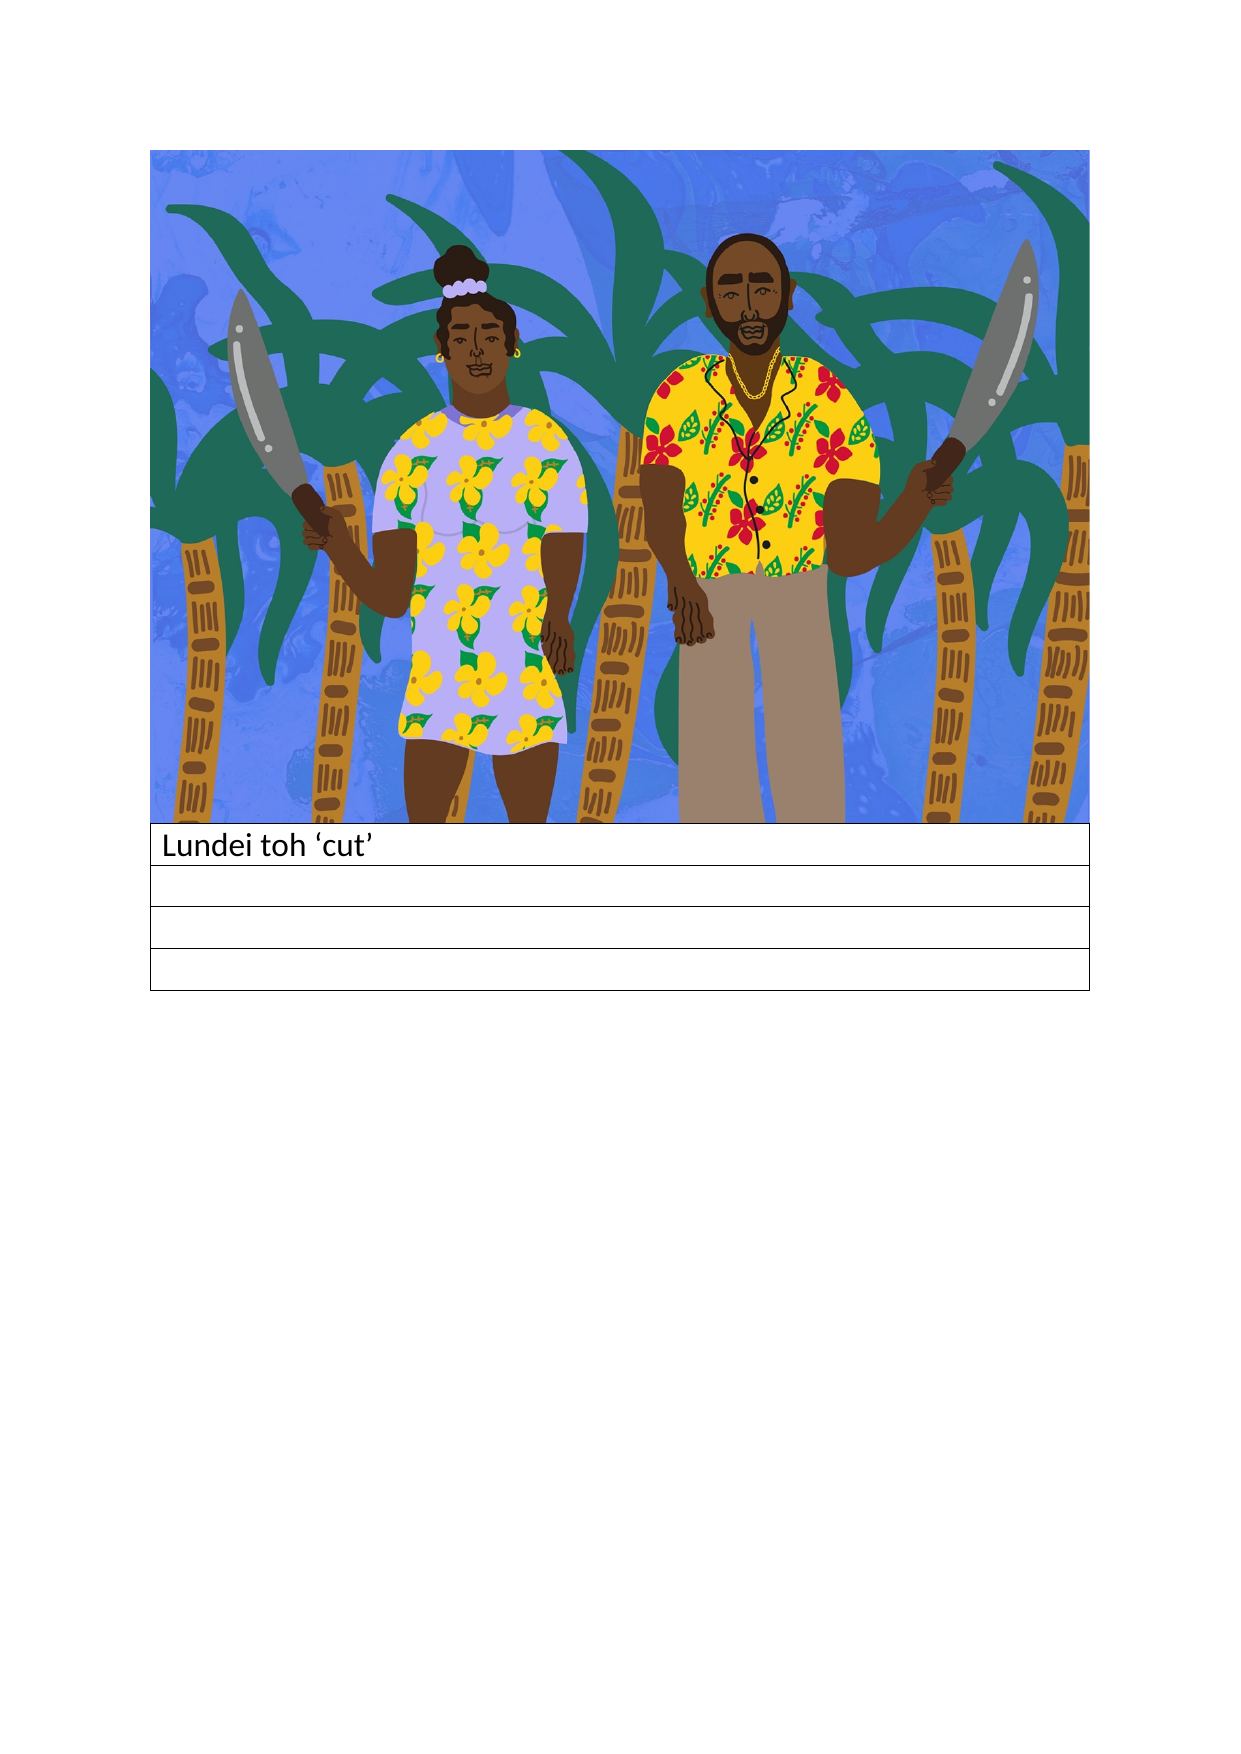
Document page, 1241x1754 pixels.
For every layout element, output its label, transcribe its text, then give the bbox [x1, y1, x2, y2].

table_cell [151, 949, 1089, 990]
table_cell [151, 907, 1089, 948]
picture [150, 150, 1090, 823]
table_cell [151, 866, 1089, 906]
table_header Lundei toh ‘cut’ [151, 824, 1089, 864]
